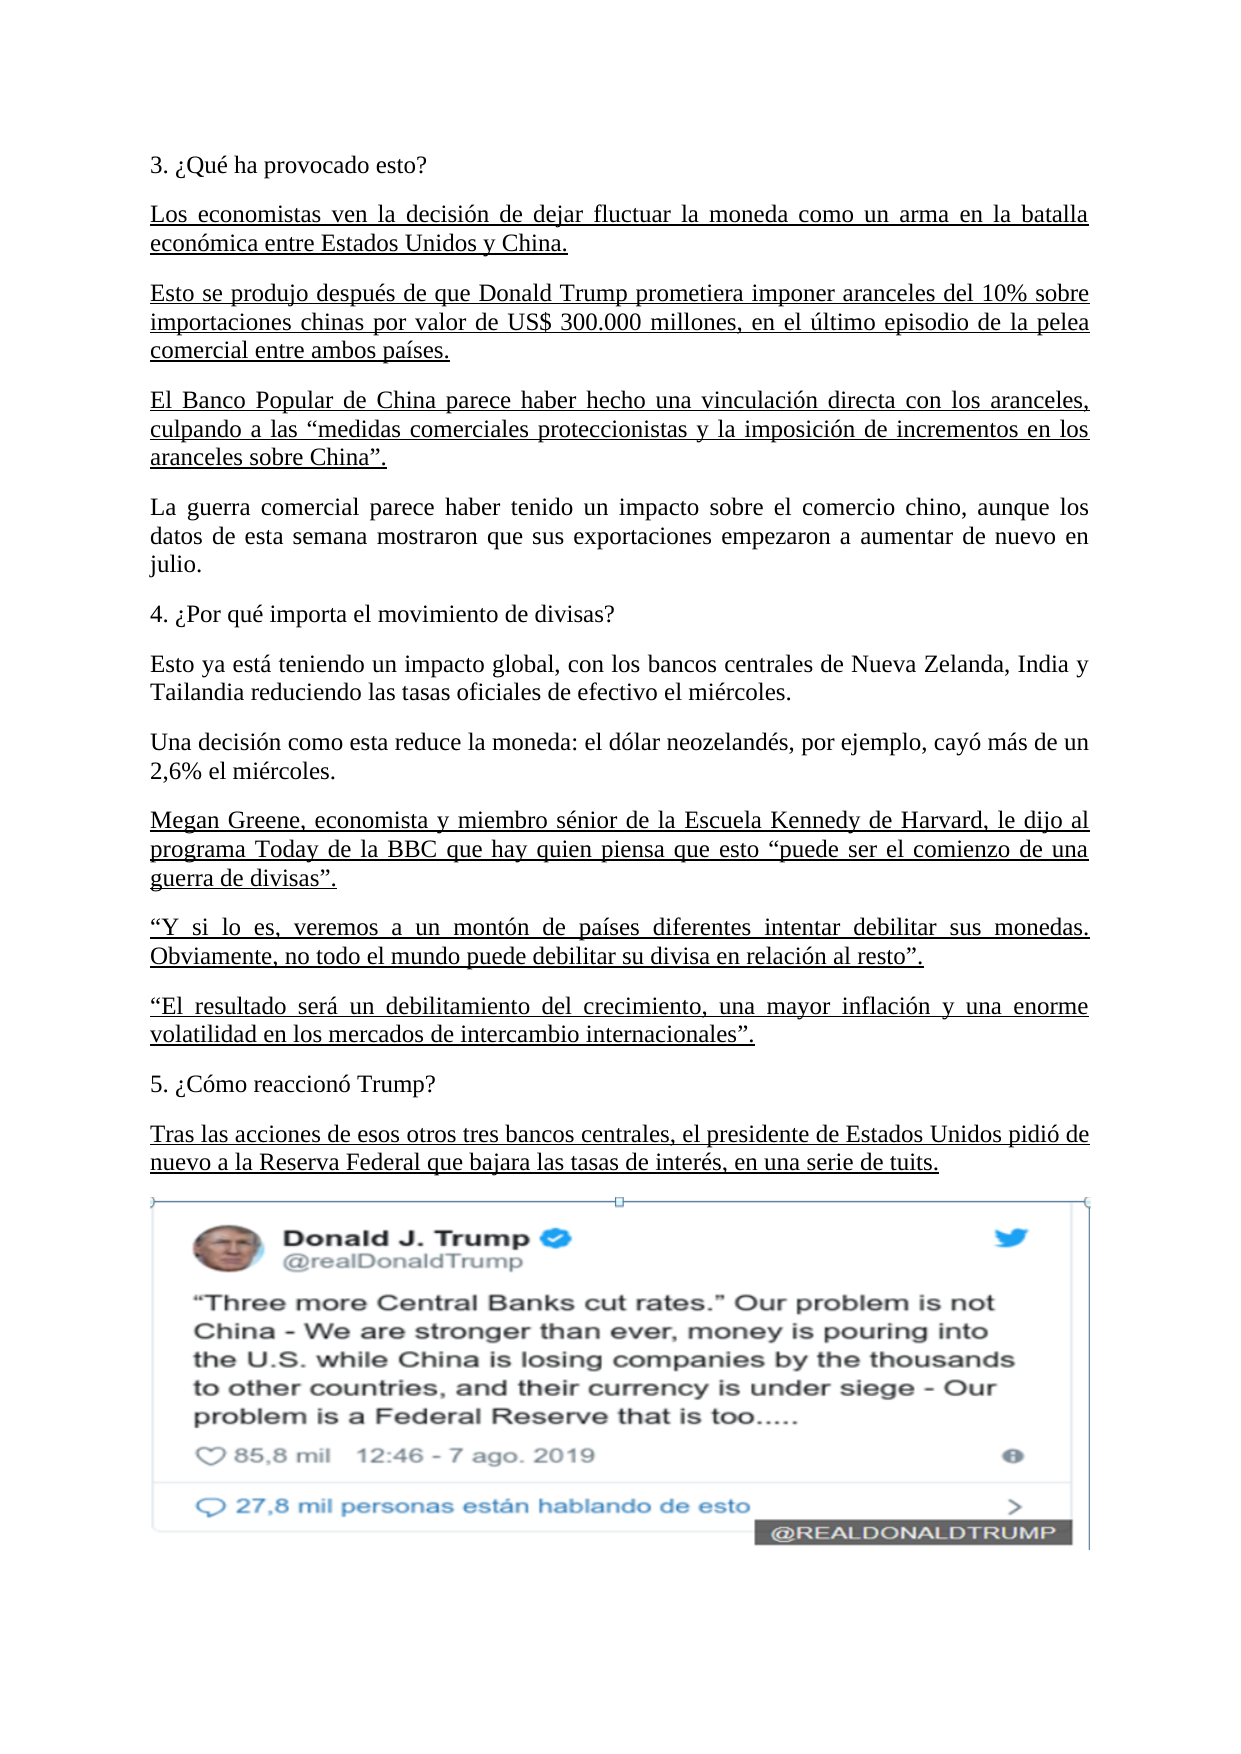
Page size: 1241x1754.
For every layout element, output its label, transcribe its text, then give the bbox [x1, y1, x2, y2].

text “Y si lo es, veremos a un montón de países diferentes intentar debilitar sus monedas. Obviamente, no todo el mundo puede debilitar su divisa en relación al resto”. [150, 939, 1090, 970]
text 3. ¿Qué ha provocado esto? [150, 150, 1090, 179]
text Megan Greene, economista y miembro sénior de la Escuela Kennedy de Harvard, le dijo al programa Today de la BBC que hay quien piensa que esto “puede ser el comienzo de una guerra de divisas”. [150, 805, 1090, 830]
text Una decisión como esta reduce la moneda: el dólar neozelandés, por ejemplo, cayó más de un 2,6% el miércoles. [150, 727, 1090, 784]
text El Banco Popular de China parece haber hecho una vinculación directa con los aranceles, culpando a las “medidas comerciales proteccionistas y la imposición de incrementos en los aranceles sobre China”. [150, 411, 1090, 439]
text Megan Greene, economista y miembro sénior de la Escuela Kennedy de Harvard, le dijo al programa Today de la BBC que hay quien piensa que esto “puede ser el comienzo de una guerra de divisas”. [150, 832, 1090, 892]
text Tras las acciones de esos otros tres bancos centrales, el presidente de Estados Unidos pidió de nuevo a la Reserva Federal que bajara las tasas de interés, en una serie de tuits. [150, 1119, 1090, 1144]
text 5. ¿Cómo reaccionó Trump? [150, 1069, 1090, 1098]
text Esto se produjo después de que Donald Trump prometiera imponer aranceles del 10% sobre importaciones chinas por valor de US$ 300.000 millones, en el último episodio de la pelea comercial entre ambos países. [150, 278, 1090, 303]
text El Banco Popular de China parece haber hecho una vinculación directa con los aranceles, culpando a las “medidas comerciales proteccionistas y la imposición de incrementos en los aranceles sobre China”. [150, 440, 1090, 471]
text “El resultado será un debilitamiento del crecimiento, una mayor inflación y una enorme volatilidad en los mercados de intercambio internacionales”. [150, 991, 1090, 1048]
text Tras las acciones de esos otros tres bancos centrales, el presidente de Estados Unidos pidió de nuevo a la Reserva Federal que bajara las tasas de interés, en una serie de tuits. [150, 1145, 1090, 1176]
text Esto se produjo después de que Donald Trump prometiera imponer aranceles del 10% sobre importaciones chinas por valor de US$ 300.000 millones, en el último episodio de la pelea comercial entre ambos países. [150, 304, 1090, 332]
text Los economistas ven la decisión de dejar fluctuar la moneda como un arma en la batalla económica entre Estados Unidos y China. [150, 199, 1090, 257]
text Esto se produjo después de que Donald Trump prometiera imponer aranceles del 10% sobre importaciones chinas por valor de US$ 300.000 millones, en el último episodio de la pelea comercial entre ambos países. [150, 333, 1090, 364]
picture [150, 1197, 1091, 1550]
text Esto ya está teniendo un impacto global, con los bancos centrales de Nueva Zelanda, India y Tailandia reduciendo las tasas oficiales de efectivo el miércoles. [150, 649, 1090, 706]
text El Banco Popular de China parece haber hecho una vinculación directa con los aranceles, culpando a las “medidas comerciales proteccionistas y la imposición de incrementos en los aranceles sobre China”. [150, 385, 1090, 410]
text 4. ¿Por qué importa el movimiento de divisas? [150, 599, 1090, 628]
text La guerra comercial parece haber tenido un impacto sobre el comercio chino, aunque los datos de esta semana mostraron que sus exportaciones empezaron a aumentar de nuevo en julio. [150, 492, 1090, 578]
text “Y si lo es, veremos a un montón de países diferentes intentar debilitar sus monedas. Obviamente, no todo el mundo puede debilitar su divisa en relación al resto”. [150, 912, 1090, 937]
